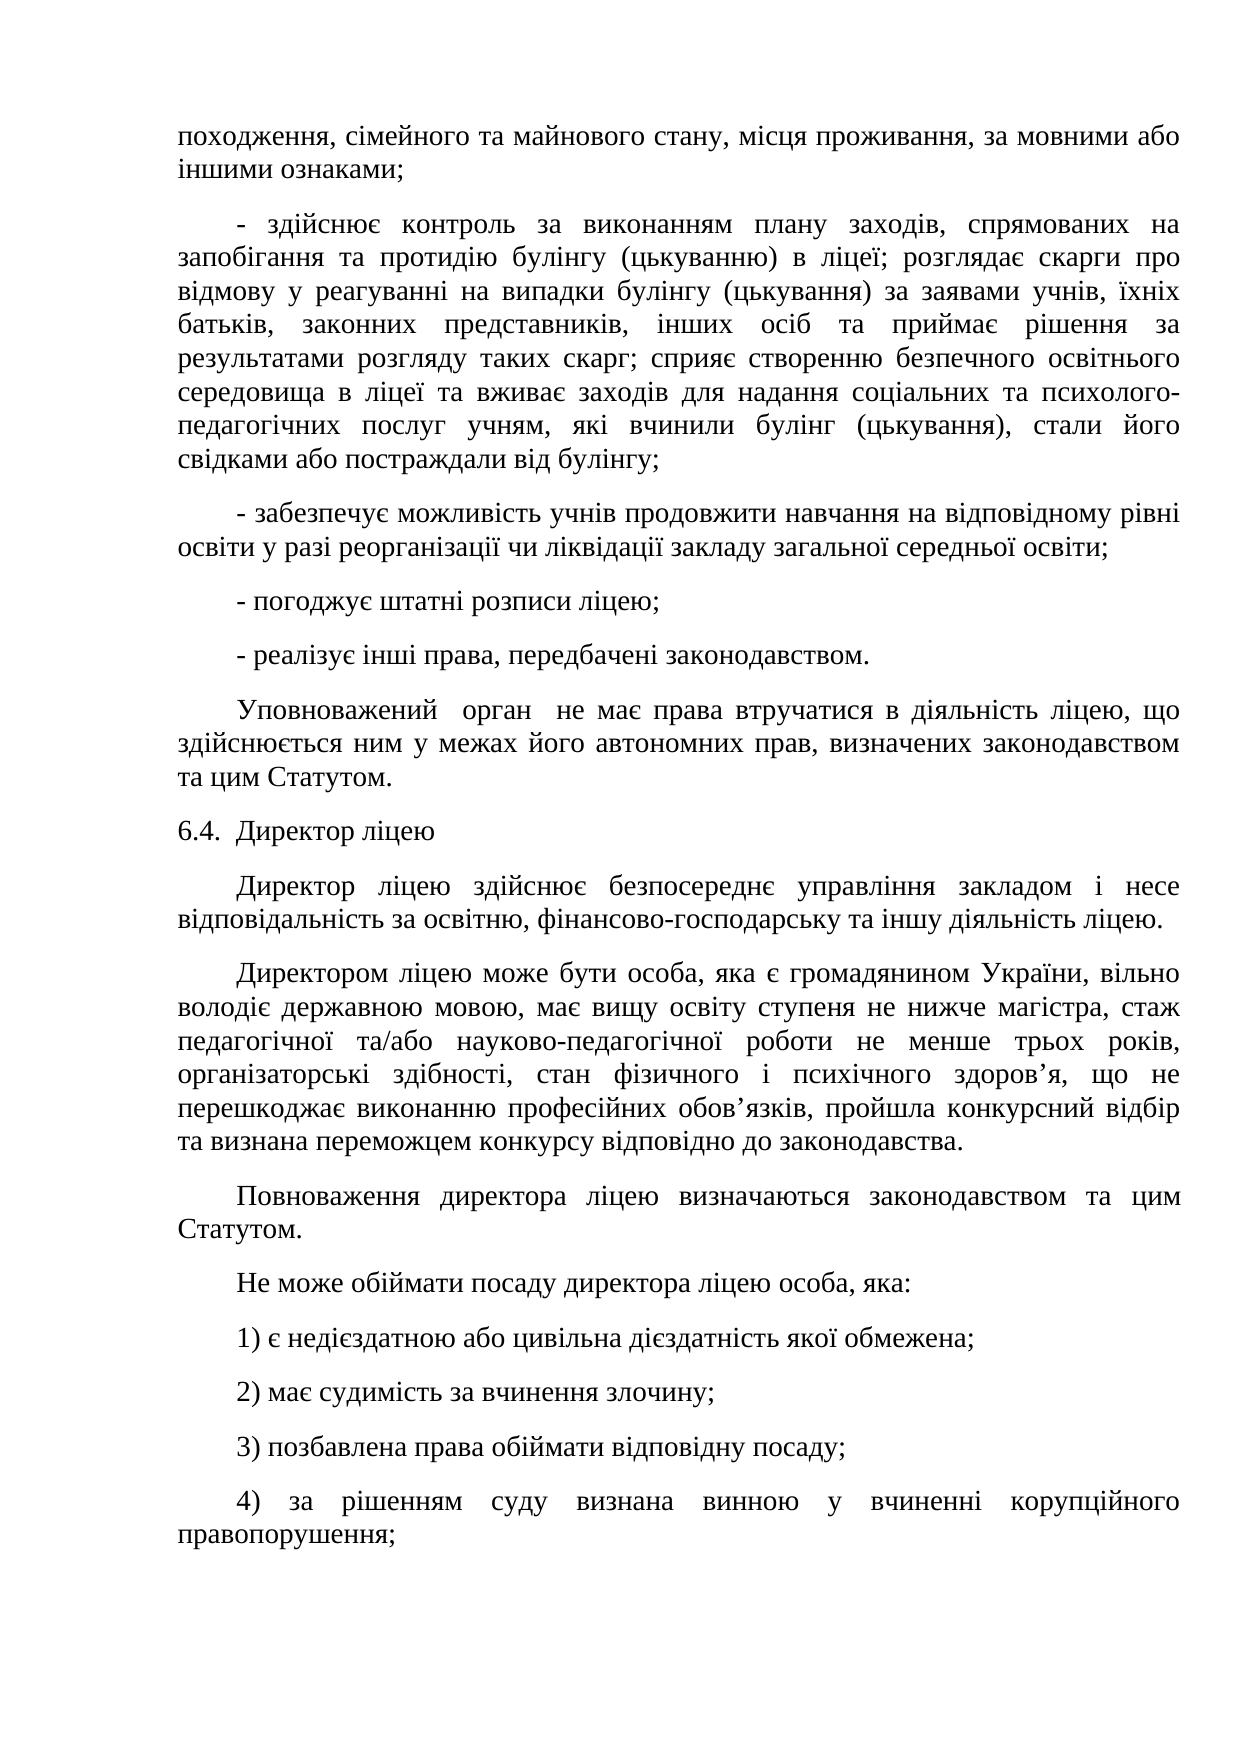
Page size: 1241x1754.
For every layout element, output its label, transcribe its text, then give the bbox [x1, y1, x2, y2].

text Директор ліцею здійснює безпосереднє управління закладом і несе відповідальність за освітню, фінансово-господарську та іншу діяльність ліцею. [177, 868, 1181, 935]
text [177, 118, 1181, 185]
text 2) має судимість за вчинення злочину; [177, 1374, 1181, 1408]
text Не може обіймати посаду директора ліцею особа, яка: [177, 1266, 1181, 1299]
text - реалізує інші права, передбачені законодавством. [177, 637, 1181, 671]
text 4) за рішенням суду визнана винною у вчиненні корупційного правопорушення; [177, 1483, 1181, 1550]
text Директором ліцею може бути особа, яка є громадянином України, вільно володіє державною мовою, має вищу освіту ступеня не нижче магістра, стаж педагогічної та/або науково-педагогічної роботи не менше трьох років, організаторські здібності, стан фізичного і психічного здоров’я, що не перешкоджає виконанню професійних обов’язків, пройшла конкурсний відбір та визнана переможцем конкурсу відповідно до законодавства. [177, 956, 1181, 1157]
text - здійснює контроль за виконанням плану заходів, спрямованих на запобігання та протидію булінгу (цькуванню) в ліцеї; розглядає скарги про відмову у реагуванні на випадки булінгу (цькування) за заявами учнів, їхніх батьків, законних представників, інших осіб та приймає рішення за результатами розгляду таких скарг; сприяє створенню безпечного освітнього середовища в ліцеї та вживає заходів для надання соціальних та психолого-педагогічних послуг учням, які вчинили булінг (цькування), стали його свідками або постраждали від булінгу; [177, 206, 1181, 474]
text 6.4. Директор ліцею [177, 813, 1181, 847]
text 3) позбавлена права обіймати відповідну посаду; [177, 1429, 1181, 1462]
text 1) є недієздатною або цивільна дієздатність якої обмежена; [177, 1320, 1181, 1353]
text Уповноважений орган не має права втручатися в діяльність ліцею, що здійснюється ним у межах його автономних прав, визначених законодавством та цим Статутом. [177, 692, 1181, 792]
text Повноваження директора ліцею визначаються законодавством та цим Статутом. [177, 1178, 1181, 1245]
text - забезпечує можливість учнів продовжити навчання на відповідному рівні освіти у разі реорганізації чи ліквідації закладу загальної середньої освіти; [177, 495, 1181, 562]
text - погоджує штатні розписи ліцею; [177, 583, 1181, 617]
